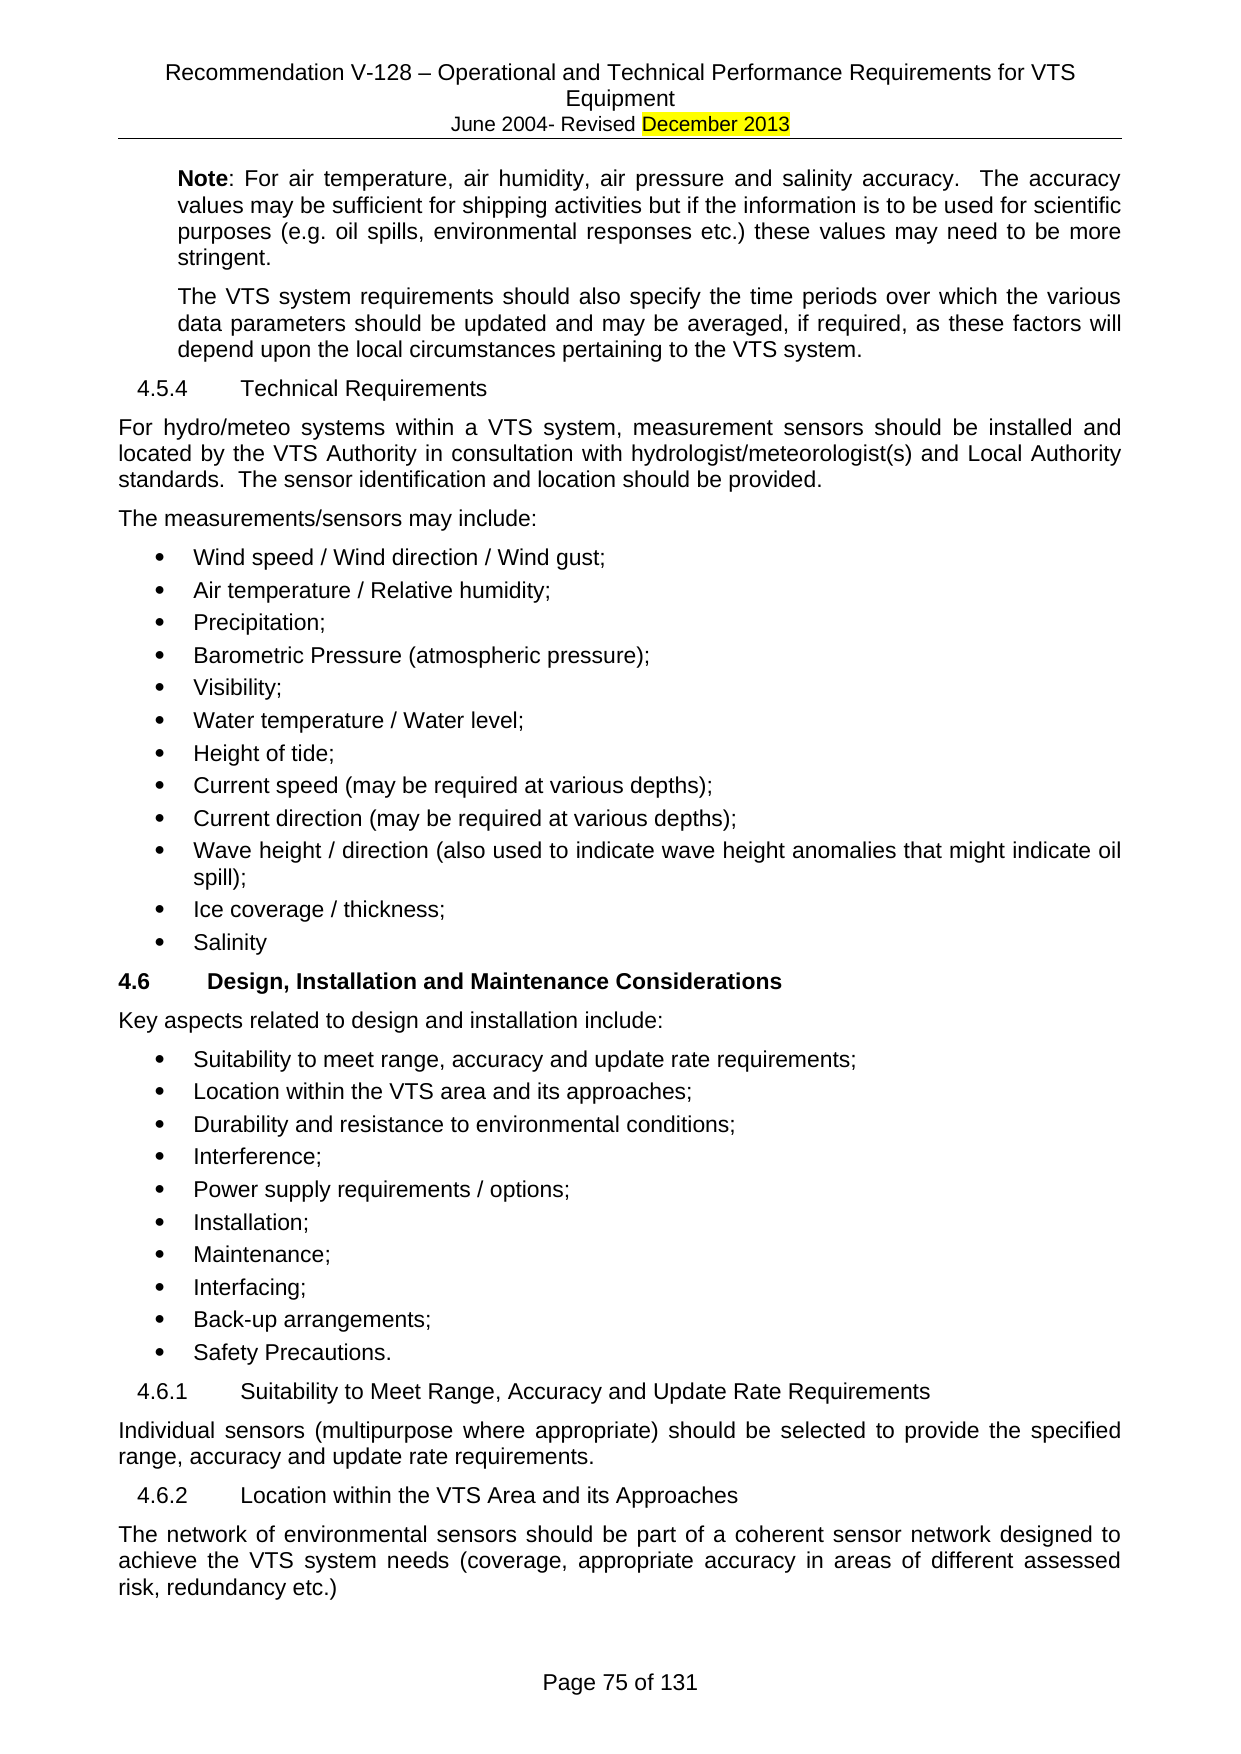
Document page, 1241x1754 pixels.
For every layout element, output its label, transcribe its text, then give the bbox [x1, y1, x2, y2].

text Wind speed / Wind direction / Wind gust; [156, 544, 1122, 570]
text Installation; [156, 1208, 1122, 1235]
text Safety Precautions. [156, 1339, 1122, 1365]
subtitle Suitability to Meet Range, Accuracy and Update Rate Requirements [137, 1378, 1122, 1404]
text Durability and resistance to environmental conditions; [156, 1111, 1122, 1137]
text Barometric Pressure (atmospheric pressure); [156, 642, 1122, 668]
subtitle Location within the VTS Area and its Approaches [137, 1482, 1122, 1508]
text Wave height / direction (also used to indicate wave height anomalies that might indicate oil spill); [156, 837, 1122, 890]
text Height of tide; [156, 739, 1122, 766]
text For hydro/meteo systems within a VTS system, measurement sensors should be installed and located by the VTS Authority in consultation with hydrologist/meteorologist(s) and Local Authority standards. The sensor identification and location should be provided. [118, 413, 1122, 493]
text Interfacing; [156, 1274, 1122, 1300]
text Current speed (may be required at various depths); [156, 772, 1122, 798]
subtitle Technical Requirements [137, 375, 1122, 401]
text Precipitation; [156, 609, 1122, 636]
text Salinity [156, 929, 1122, 955]
text Visibility; [156, 674, 1122, 701]
text Interference; [156, 1143, 1122, 1170]
text Back-up arrangements; [156, 1306, 1122, 1333]
text Ice coverage / thickness; [156, 896, 1122, 923]
text Current direction (may be required at various depths); [156, 805, 1122, 831]
text Individual sensors (multipurpose where appropriate) should be selected to provide the specified range, accuracy and update rate requirements. [118, 1417, 1122, 1469]
text The network of environmental sensors should be part of a coherent sensor network designed to achieve the VTS system needs (coverage, appropriate accuracy in areas of different assessed risk, redundancy etc.) [118, 1521, 1122, 1600]
text Water temperature / Water level; [156, 707, 1122, 733]
text Key aspects related to design and installation include: [118, 1007, 1122, 1033]
text Air temperature / Relative humidity; [156, 577, 1122, 603]
text The measurements/sensors may include: [118, 505, 1122, 531]
text Suitability to meet range, accuracy and update rate requirements; [156, 1046, 1122, 1072]
text The VTS system requirements should also specify the time periods over which the various data parameters should be updated and may be averaged, if required, as these factors will depend upon the local circumstances pertaining to the VTS system. [177, 283, 1122, 362]
text Power supply requirements / options; [156, 1176, 1122, 1202]
subtitle Design, Installation and Maintenance Considerations [118, 968, 1122, 994]
text Maintenance; [156, 1241, 1122, 1267]
text Location within the VTS area and its approaches; [156, 1078, 1122, 1104]
text Note: For air temperature, air humidity, air pressure and salinity accuracy. The accuracy values may be sufficient for shipping activities but if the information is to be used for scientific purposes (e.g. oil spills, environmental responses etc.) these values may need to be more stringent. [177, 165, 1122, 271]
